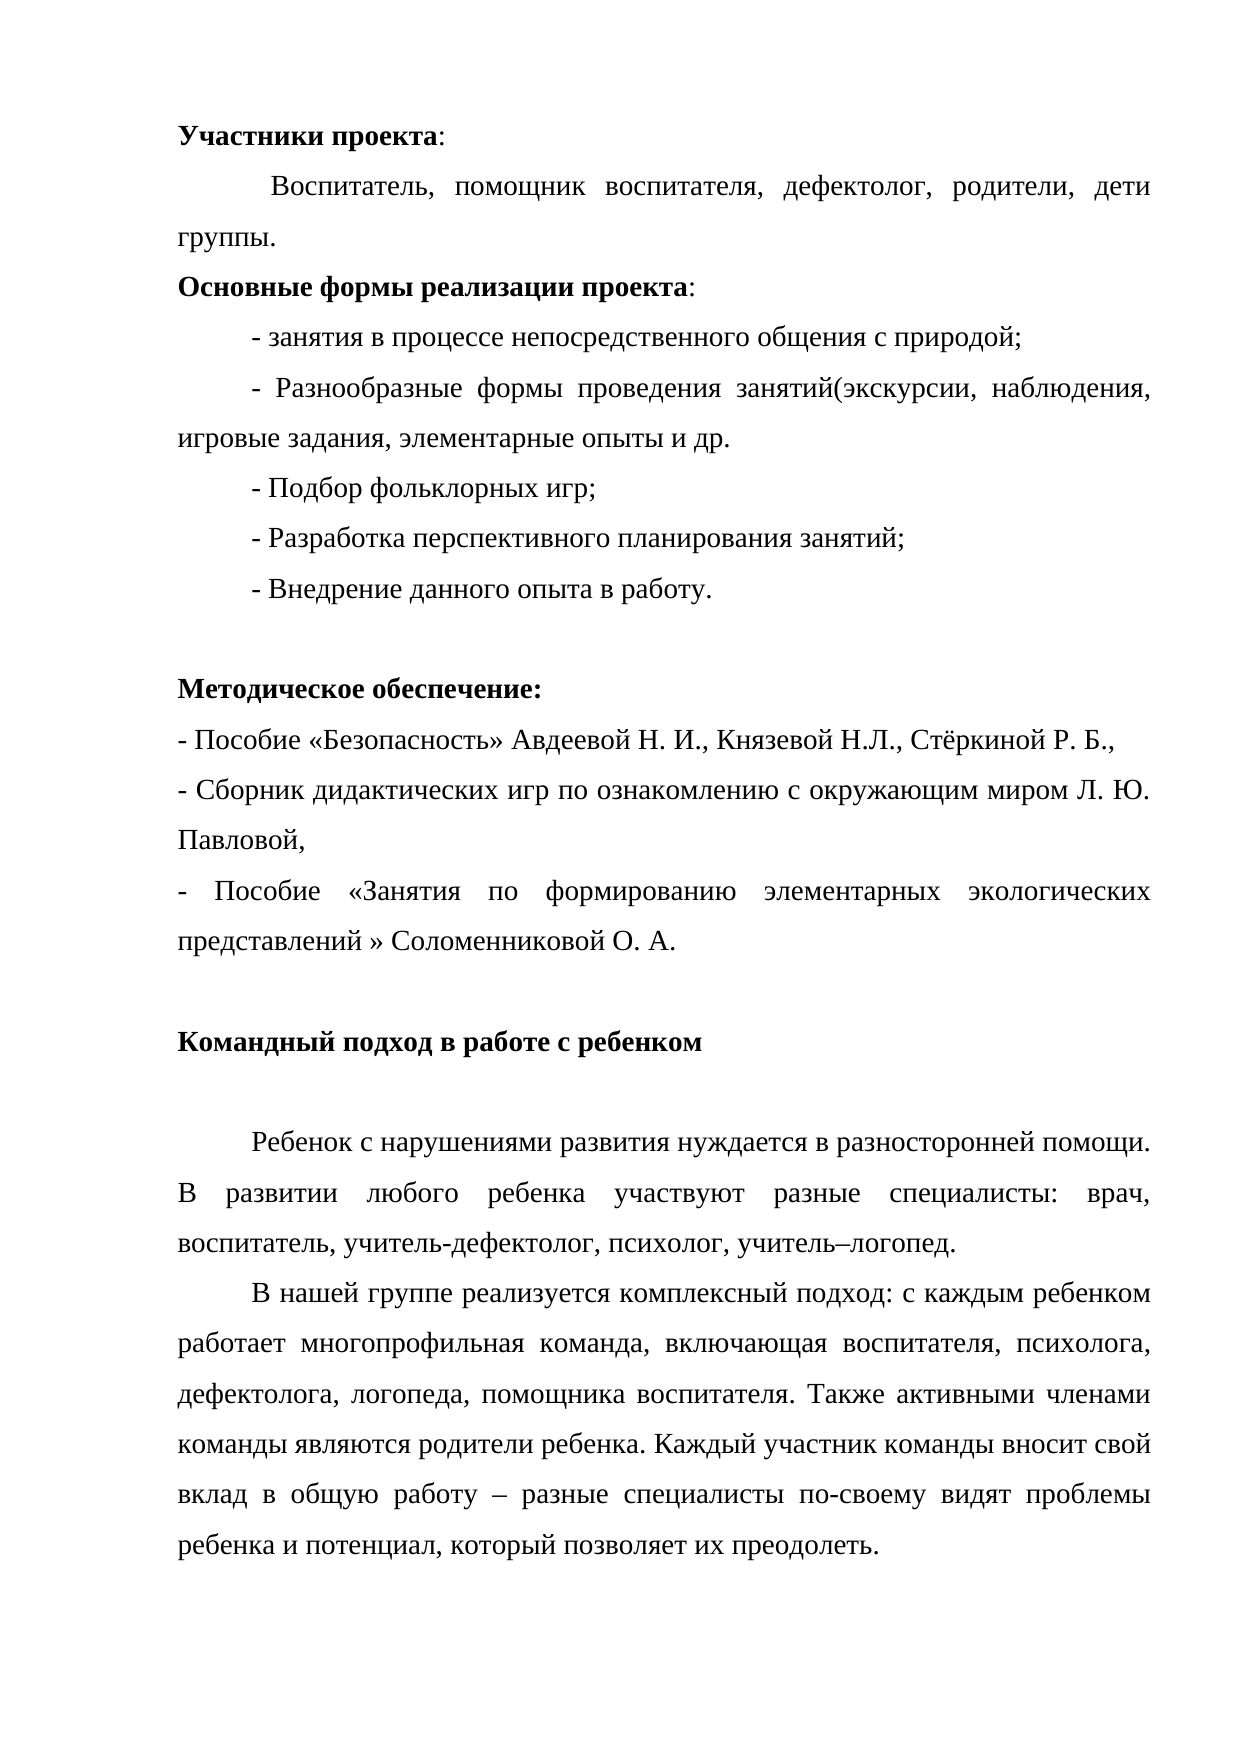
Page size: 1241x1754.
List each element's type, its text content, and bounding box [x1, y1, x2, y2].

text В нашей группе реализуется комплексный подход: с каждым ребенком работает многопрофильная команда, включающая воспитателя, психолога, дефектолога, логопеда, помощника воспитателя. Также активными членами команды являются родители ребенка. Каждый участник команды вносит свой вклад в общую работу – разные специалисты по-своему видят проблемы ребенка и потенциал, который позволяет их преодолеть. [177, 1275, 1152, 1560]
text - Пособие «Безопасность» Авдеевой Н. И., Князевой Н.Л., Стёркиной Р. Б., [177, 722, 1152, 755]
text - занятия в процессе непосредственного общения с природой; [177, 319, 1152, 353]
text - Сборник дидактических игр по ознакомлению с окружающим миром Л. Ю. Павловой, [177, 772, 1152, 856]
text - Разработка перспективного планирования занятий; [177, 521, 1152, 554]
text - Внедрение данного опыта в работу. [177, 571, 1152, 604]
text Основные формы реализации проекта: [177, 269, 1152, 303]
text Методическое обеспечение: [177, 672, 1152, 705]
text Ребенок с нарушениями развития нуждается в разносторонней помощи. В развитии любого ребенка участвуют разные специалисты: врач, воспитатель, учитель-дефектолог, психолог, учитель–логопед. [177, 1124, 1152, 1258]
text Воспитатель, помощник воспитателя, дефектолог, родители, дети группы. [177, 168, 1152, 252]
text - Подбор фольклорных игр; [177, 470, 1152, 504]
text Командный подход в работе с ребенком [177, 1024, 1152, 1057]
text - Разнообразные формы проведения занятий(экскурсии, наблюдения, игровые задания, элементарные опыты и др. [177, 370, 1152, 453]
text - Пособие «Занятия по формированию элементарных экологических представлений » Соломенниковой О. А. [177, 873, 1152, 957]
text Участники проекта: [177, 118, 1152, 152]
